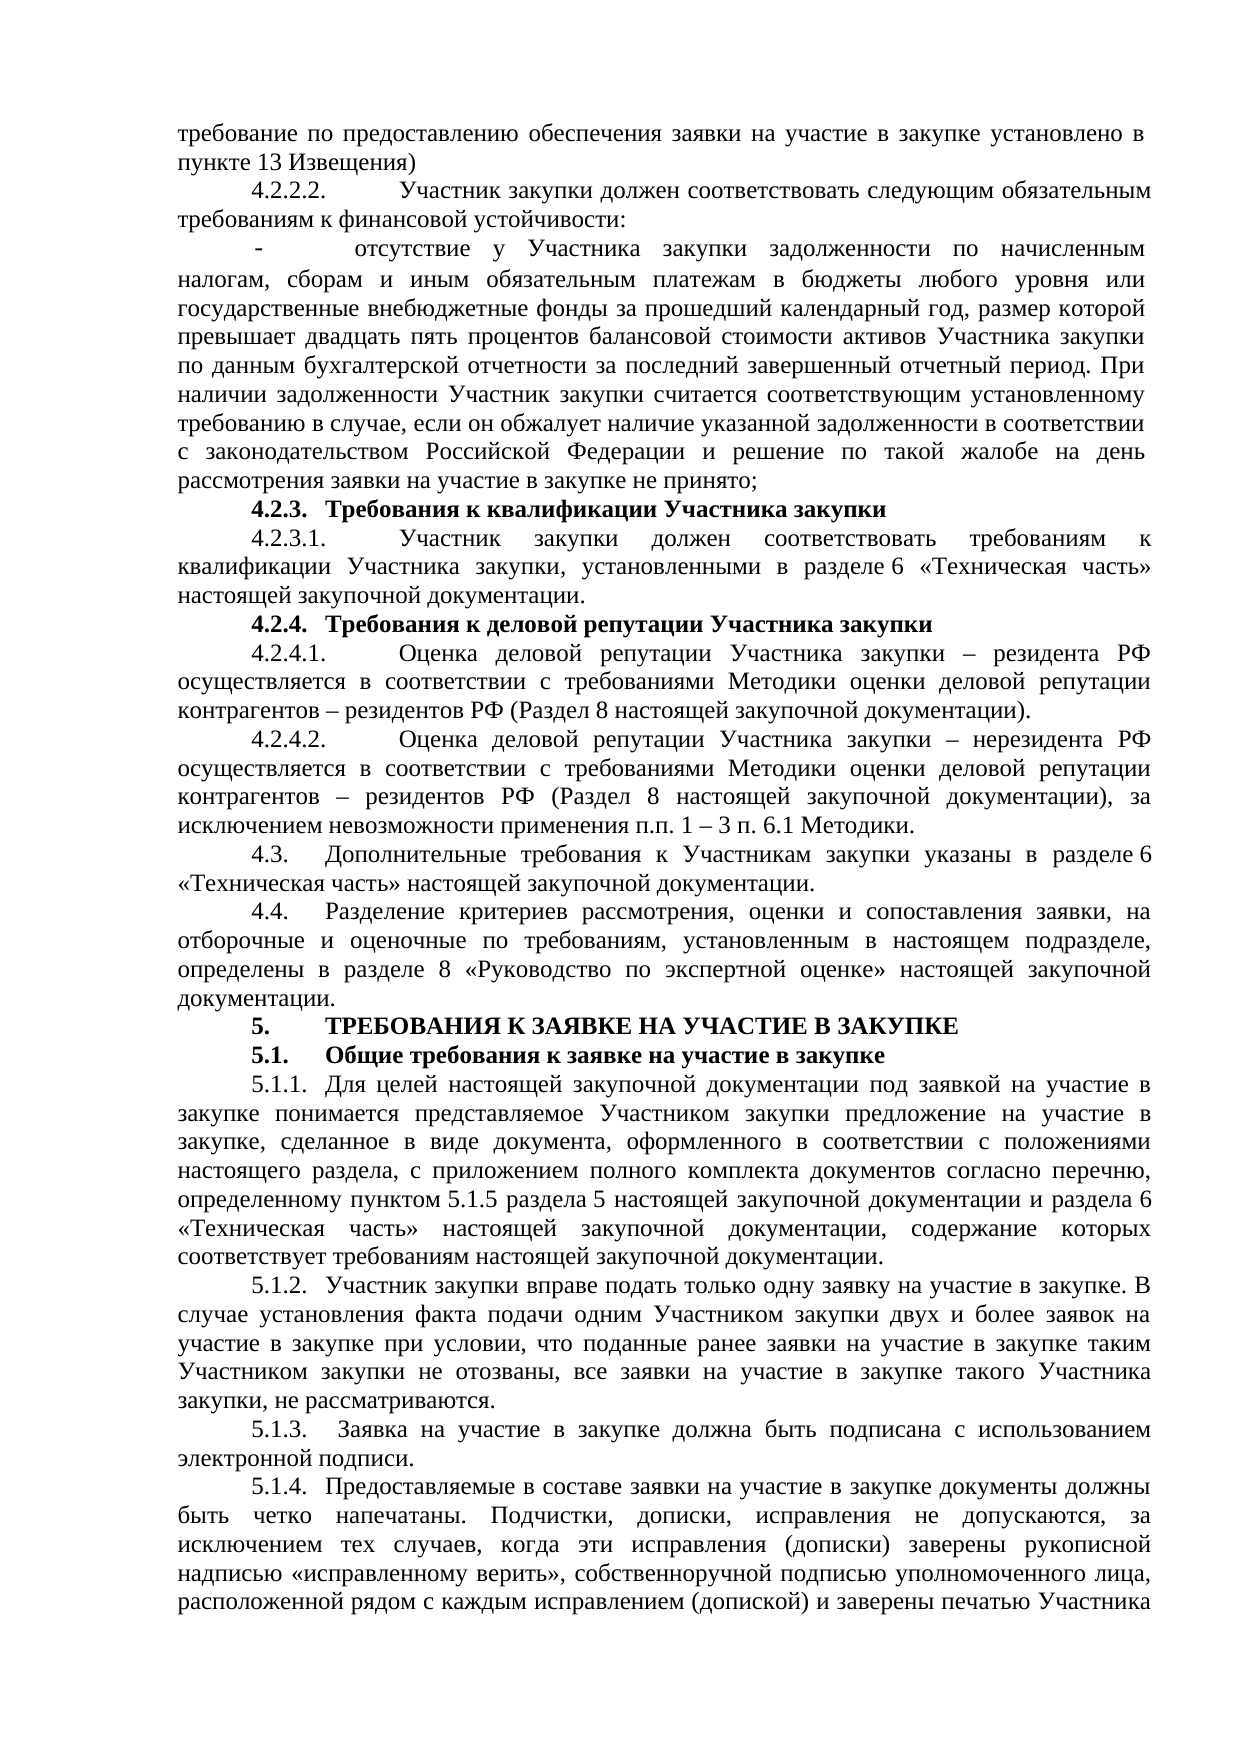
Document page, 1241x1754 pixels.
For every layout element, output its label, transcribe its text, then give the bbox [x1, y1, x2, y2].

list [177, 1471, 1152, 1615]
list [177, 118, 1146, 176]
list Требования к квалификации Участника закупки [177, 494, 1152, 523]
list Общие требования к заявке на участие в закупке [177, 1040, 1152, 1069]
list Дополнительные требования к Участникам закупки указаны в разделе 6 «Техническая часть» настоящей закупочной документации. [177, 839, 1152, 896]
list Требования к деловой репутации Участника закупки [177, 609, 1152, 638]
list ТРЕБОВАНИЯ К ЗАЯВКЕ НА УЧАСТИЕ В ЗАКУПКЕ [177, 1011, 1152, 1040]
list Для целей настоящей закупочной документации под заявкой на участие в закупке понимается представляемое Участником закупки предложение на участие в закупке, сделанное в виде документа, оформленного в соответствии с положениями настоящего раздела, с приложением полного комплекта документов согласно перечню, определенному пунктом 5.1.5 раздела 5 настоящей закупочной документации и раздела 6 «Техническая часть» настоящей закупочной документации, содержание которых соответствует требованиям настоящей закупочной документации. [177, 1069, 1152, 1270]
list Участник закупки вправе подать только одну заявку на участие в закупке. В случае установления факта подачи одним Участником закупки двух и более заявок на участие в закупке при условии, что поданные ранее заявки на участие в закупке таким Участником закупки не отозваны, все заявки на участие в закупке такого Участника закупки, не рассматриваются. [177, 1270, 1152, 1414]
list Заявка на участие в закупке должна быть подписана с использованием электронной подписи. [177, 1414, 1152, 1471]
list Разделение критериев рассмотрения, оценки и сопоставления заявки, на отборочные и оценочные по требованиям, установленным в настоящем подразделе, определены в разделе 8 «Руководство по экспертной оценке» настоящей закупочной документации. [177, 896, 1152, 1011]
list Оценка деловой репутации Участника закупки – нерезидента РФ осуществляется в соответствии с требованиями Методики оценки деловой репутации контрагентов – резидентов РФ (Раздел 8 настоящей закупочной документации), за исключением невозможности применения п.п. 1 – 3 п. 6.1 Методики. [177, 724, 1152, 839]
list Оценка деловой репутации Участника закупки – резидента РФ осуществляется в соответствии с требованиями Методики оценки деловой репутации контрагентов – резидентов РФ (Раздел 8 настоящей закупочной документации). [177, 638, 1152, 724]
list отсутствие у Участника закупки задолженности по начисленным налогам, сборам и иным обязательным платежам в бюджеты любого уровня или государственные внебюджетные фонды за прошедший календарный год, размер которой превышает двадцать пять процентов балансовой стоимости активов Участника закупки по данным бухгалтерской отчетности за последний завершенный отчетный период. При наличии задолженности Участник закупки считается соответствующим установленному требованию в случае, если он обжалует наличие указанной задолженности в соответствии с законодательством Российской Федерации и решение по такой жалобе на день рассмотрения заявки на участие в закупке не принято; [177, 233, 1146, 494]
list Участник закупки должен соответствовать требованиям к квалификации Участника закупки, установленными в разделе 6 «Техническая часть» настоящей закупочной документации. [177, 523, 1152, 609]
list Участник закупки должен соответствовать следующим обязательным требованиям к финансовой устойчивости: [177, 176, 1152, 233]
